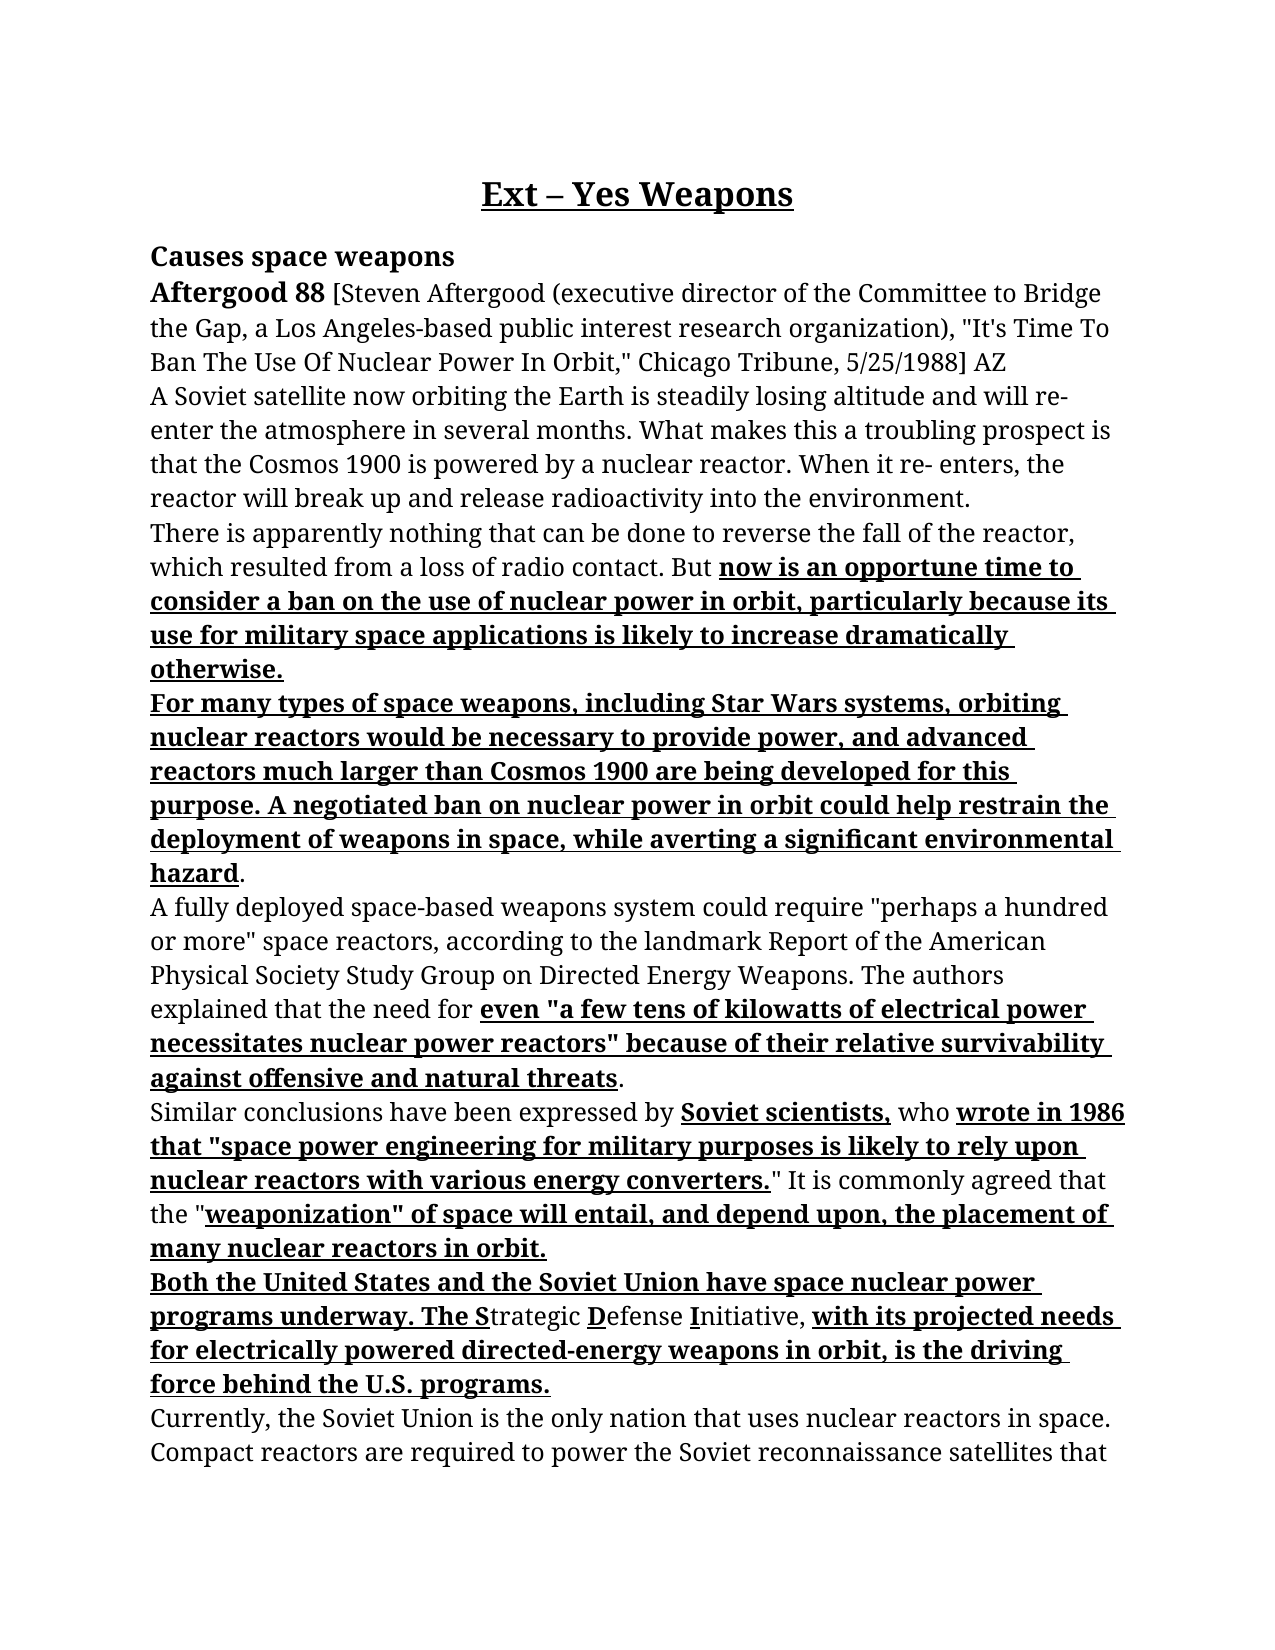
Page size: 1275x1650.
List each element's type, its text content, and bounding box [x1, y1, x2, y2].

text There is apparently nothing that can be done to reverse the fall of the reactor, which resulted from a loss of radio contact. But now is an opportune time to consider a ban on the use of nuclear power in orbit, particularly because its use for military space applications is likely to increase dramatically otherwise. [150, 515, 1125, 686]
text A fully deployed space-based weapons system could require "perhaps a hundred or more" space reactors, according to the landmark Report of the American Physical Society Study Group on Directed Energy Weapons. The authors explained that the need for even "a few tens of kilowatts of electrical power necessitates nuclear power reactors" because of their relative survivability against offensive and natural threats. [150, 890, 1125, 1094]
text A Soviet satellite now orbiting the Earth is steadily losing altitude and will re-enter the atmosphere in several months. What makes this a troubling prospect is that the Cosmos 1900 is powered by a nuclear reactor. When it re- enters, the reactor will break up and release radioactivity into the environment. [150, 379, 1125, 515]
text Similar conclusions have been expressed by Soviet scientists, who wrote in 1986 that "space power engineering for military purposes is likely to rely upon nuclear reactors with various energy converters." It is commonly agreed that the "weaponization" of space will entail, and depend upon, the placement of many nuclear reactors in orbit. [150, 1094, 1125, 1264]
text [150, 1401, 1125, 1469]
text Both the United States and the Soviet Union have space nuclear power programs underway. The Strategic Defense Initiative, with its projected needs for electrically powered directed-energy weapons in orbit, is the driving force behind the U.S. programs. [150, 1264, 1125, 1401]
subtitle Causes space weapons [150, 237, 1125, 274]
text Aftergood 88 [Steven Aftergood (executive director of the Committee to Bridge the Gap, a Los Angeles-based public interest research organization), "It's Time To Ban The Use Of Nuclear Power In Orbit," Chicago Tribune, 5/25/1988] AZ [150, 274, 1125, 379]
subtitle Ext – Yes Weapons [150, 171, 1125, 216]
text For many types of space weapons, including Star Wars systems, orbiting nuclear reactors would be necessary to provide power, and advanced reactors much larger than Cosmos 1900 are being developed for this purpose. A negotiated ban on nuclear power in orbit could help restrain the deployment of weapons in space, while averting a significant environmental hazard. [150, 686, 1125, 890]
